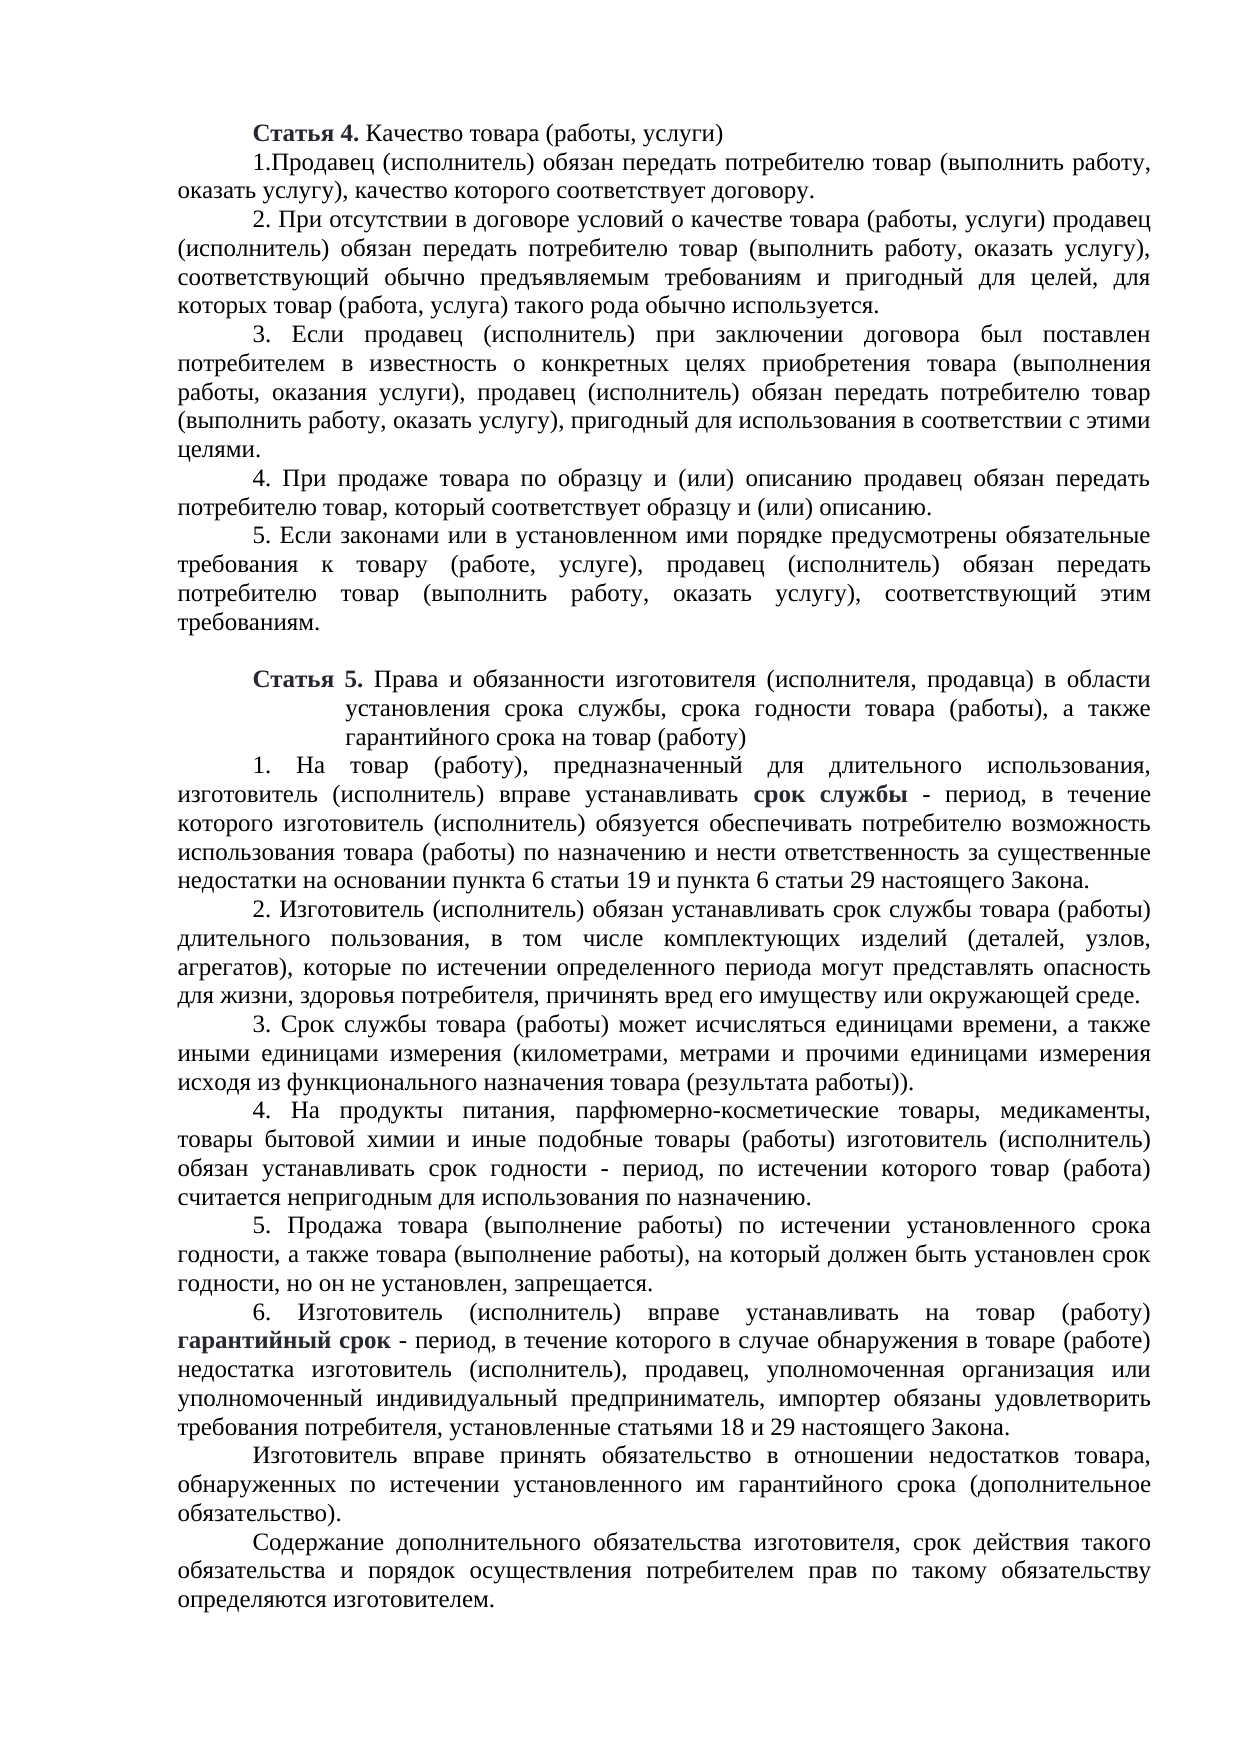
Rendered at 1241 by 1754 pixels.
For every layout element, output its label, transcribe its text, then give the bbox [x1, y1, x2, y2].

text Статья 4. Качество товара (работы, услуги) [252, 118, 1152, 147]
text 5. Если законами или в установленном ими порядке предусмотрены обязательные требования к товару (работе, услуге), продавец (исполнитель) обязан передать потребителю товар (выполнить работу, оказать услугу), соответствующий этим требованиям. [177, 521, 1152, 636]
text 4. На продукты питания, парфюмерно-косметические товары, медикаменты, товары бытовой химии и иные подобные товары (работы) изготовитель (исполнитель) обязан устанавливать срок годности - период, по истечении которого товар (работа) считается непригодным для использования по назначению. [177, 1096, 1152, 1211]
text 1.Продавец (исполнитель) обязан передать потребителю товар (выполнить работу, оказать услугу), качество которого соответствует договору. [177, 147, 1152, 204]
text 3. Срок службы товара (работы) может исчисляться единицами времени, а также иными единицами измерения (километрами, метрами и прочими единицами измерения исходя из функционального назначения товара (результата работы)). [177, 1009, 1152, 1096]
text 1. На товар (работу), предназначенный для длительного использования, изготовитель (исполнитель) вправе устанавливать срок службы - период, в течение которого изготовитель (исполнитель) обязуется обеспечивать потребителю возможность использования товара (работы) по назначению и нести ответственность за существенные недостатки на основании пункта 6 статьи 19 и пункта 6 статьи 29 настоящего Закона. [177, 751, 1152, 894]
text Изготовитель вправе принять обязательство в отношении недостатков товара, обнаруженных по истечении установленного им гарантийного срока (дополнительное обязательство). [177, 1441, 1152, 1527]
text 4. При продаже товара по образцу и (или) описанию продавец обязан передать потребителю товар, который соответствует образцу и (или) описанию. [177, 463, 1152, 521]
text Содержание дополнительного обязательства изготовителя, срок действия такого обязательства и порядок осуществления потребителем прав по такому обязательству определяются изготовителем. [177, 1527, 1152, 1613]
text 2. При отсутствии в договоре условий о качестве товара (работы, услуги) продавец (исполнитель) обязан передать потребителю товар (выполнить работу, оказать услугу), соответствующий обычно предъявляемым требованиям и пригодный для целей, для которых товар (работа, услуга) такого рода обычно используется. [177, 204, 1152, 319]
text 5. Продажа товара (выполнение работы) по истечении установленного срока годности, а также товара (выполнение работы), на который должен быть установлен срок годности, но он не установлен, запрещается. [177, 1211, 1152, 1297]
text 2. Изготовитель (исполнитель) обязан устанавливать срок службы товара (работы) длительного пользования, в том числе комплектующих изделий (деталей, узлов, агрегатов), которые по истечении определенного периода могут представлять опасность для жизни, здоровья потребителя, причинять вред его имуществу или окружающей среде. [177, 894, 1152, 1009]
text 6. Изготовитель (исполнитель) вправе устанавливать на товар (работу) гарантийный срок - период, в течение которого в случае обнаружения в товаре (работе) недостатка изготовитель (исполнитель), продавец, уполномоченная организация или уполномоченный индивидуальный предприниматель, импортер обязаны удовлетворить требования потребителя, установленные статьями 18 и 29 настоящего Закона. [177, 1297, 1152, 1441]
text 3. Если продавец (исполнитель) при заключении договора был поставлен потребителем в известность о конкретных целях приобретения товара (выполнения работы, оказания услуги), продавец (исполнитель) обязан передать потребителю товар (выполнить работу, оказать услугу), пригодный для использования в соответствии с этими целями. [177, 319, 1152, 463]
text Статья 5. Права и обязанности изготовителя (исполнителя, продавца) в области установления срока службы, срока годности товара (работы), а также гарантийного срока на товар (работу) [252, 664, 1152, 751]
